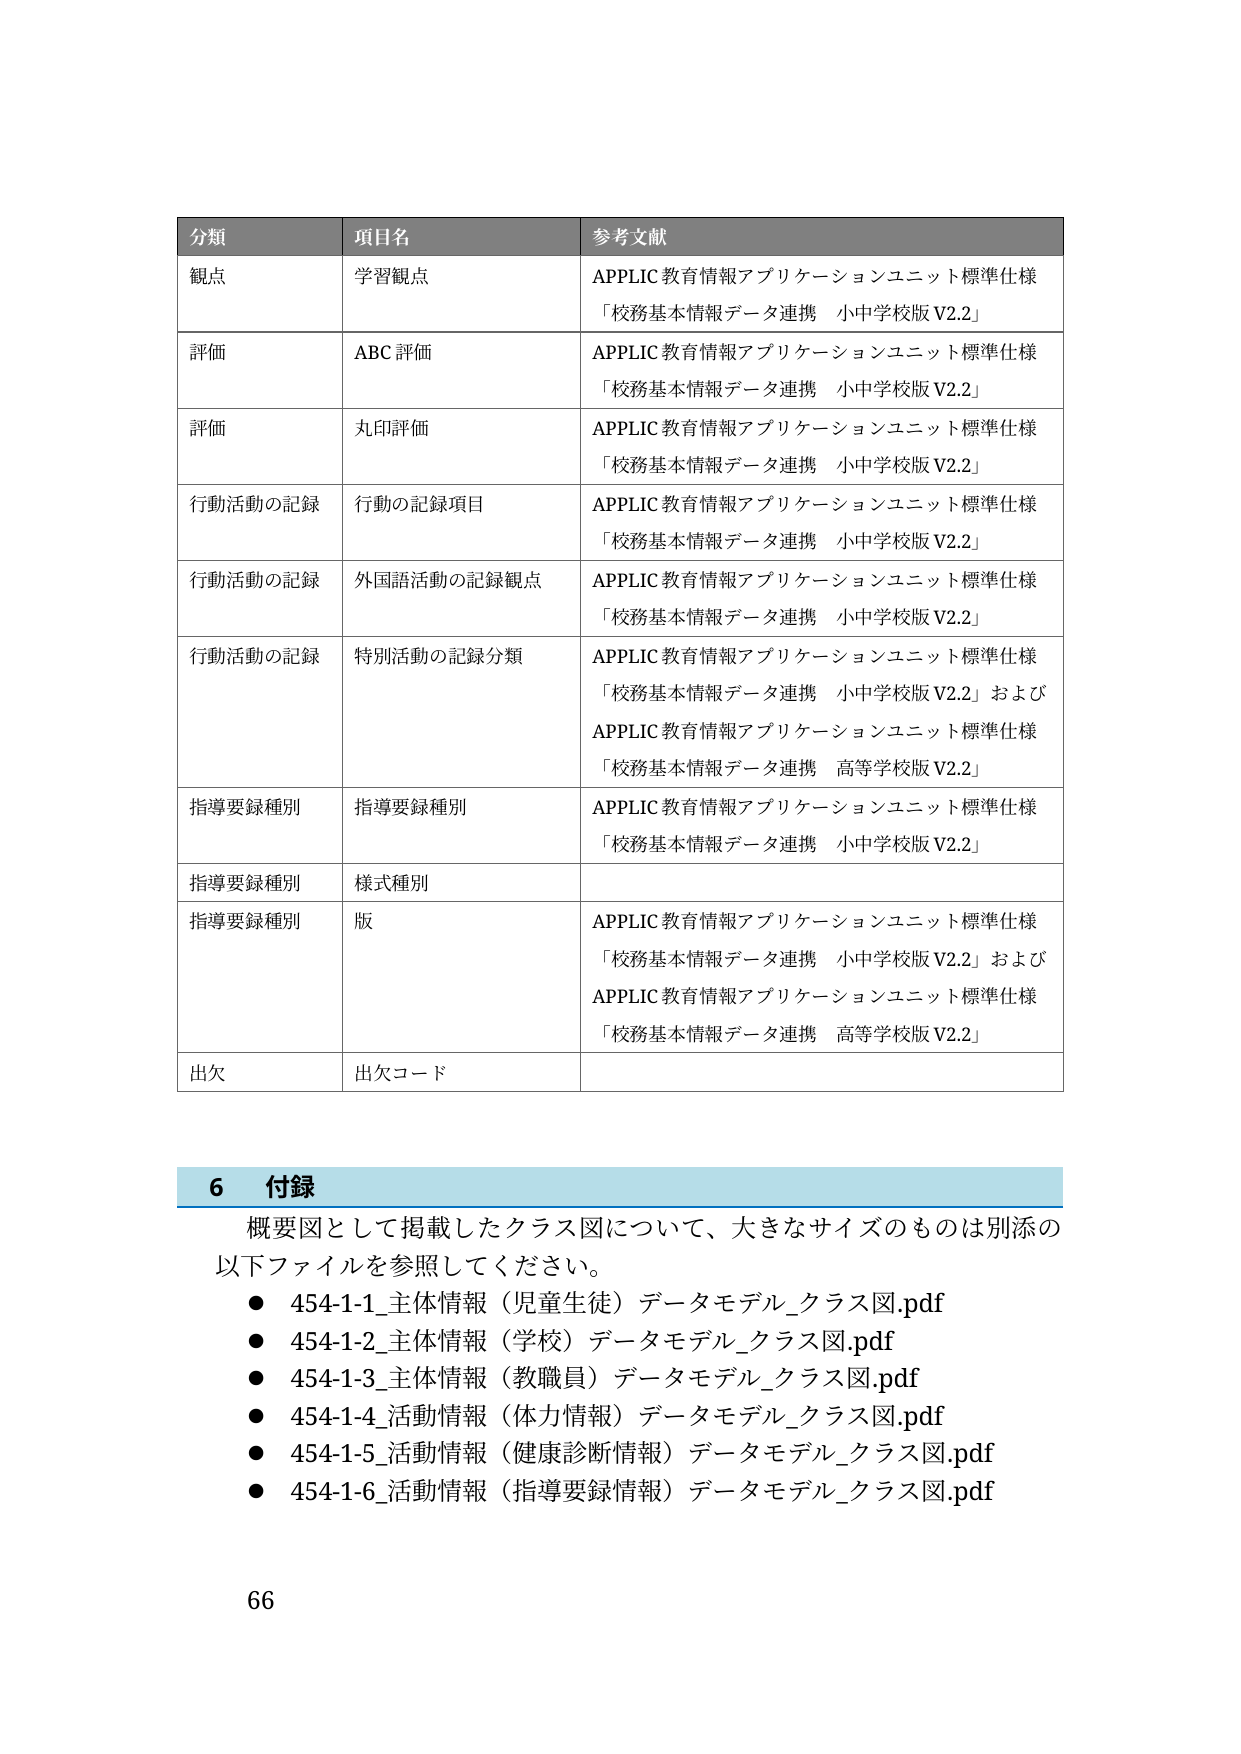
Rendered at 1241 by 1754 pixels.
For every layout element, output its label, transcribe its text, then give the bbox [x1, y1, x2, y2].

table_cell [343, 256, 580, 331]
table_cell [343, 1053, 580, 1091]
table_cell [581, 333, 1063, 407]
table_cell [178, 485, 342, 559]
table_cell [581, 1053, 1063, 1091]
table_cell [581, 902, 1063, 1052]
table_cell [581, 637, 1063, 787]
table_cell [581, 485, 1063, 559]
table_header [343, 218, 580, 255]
text 概要図として掲載したクラス図について、大きなサイズのものは別添の以下ファイルを参照してください。 [215, 1208, 1063, 1283]
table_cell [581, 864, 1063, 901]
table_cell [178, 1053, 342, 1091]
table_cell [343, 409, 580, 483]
list 454-1-3_主体情報（教職員）データモデル_クラス図.pdf [247, 1358, 1063, 1396]
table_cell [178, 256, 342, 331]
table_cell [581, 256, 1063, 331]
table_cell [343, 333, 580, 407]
list 454-1-6_活動情報（指導要録情報）データモデル_クラス図.pdf [247, 1471, 1063, 1508]
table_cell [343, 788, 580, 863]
list 454-1-5_活動情報（健康診断情報）データモデル_クラス図.pdf [247, 1433, 1063, 1471]
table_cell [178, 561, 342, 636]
list 454-1-1_主体情報（児童生徒）データモデル_クラス図.pdf [247, 1283, 1063, 1321]
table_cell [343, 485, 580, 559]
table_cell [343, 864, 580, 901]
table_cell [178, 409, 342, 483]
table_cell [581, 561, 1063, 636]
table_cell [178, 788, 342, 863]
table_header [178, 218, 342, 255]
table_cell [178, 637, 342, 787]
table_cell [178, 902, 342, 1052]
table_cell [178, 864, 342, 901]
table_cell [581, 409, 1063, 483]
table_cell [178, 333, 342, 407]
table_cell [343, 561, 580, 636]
list 454-1-4_活動情報（体力情報）データモデル_クラス図.pdf [247, 1396, 1063, 1433]
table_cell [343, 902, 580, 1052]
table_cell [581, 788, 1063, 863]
subtitle 付録 [177, 1167, 1063, 1206]
list 454-1-2_主体情報（学校）データモデル_クラス図.pdf [247, 1321, 1063, 1358]
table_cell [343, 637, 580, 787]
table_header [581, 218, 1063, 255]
